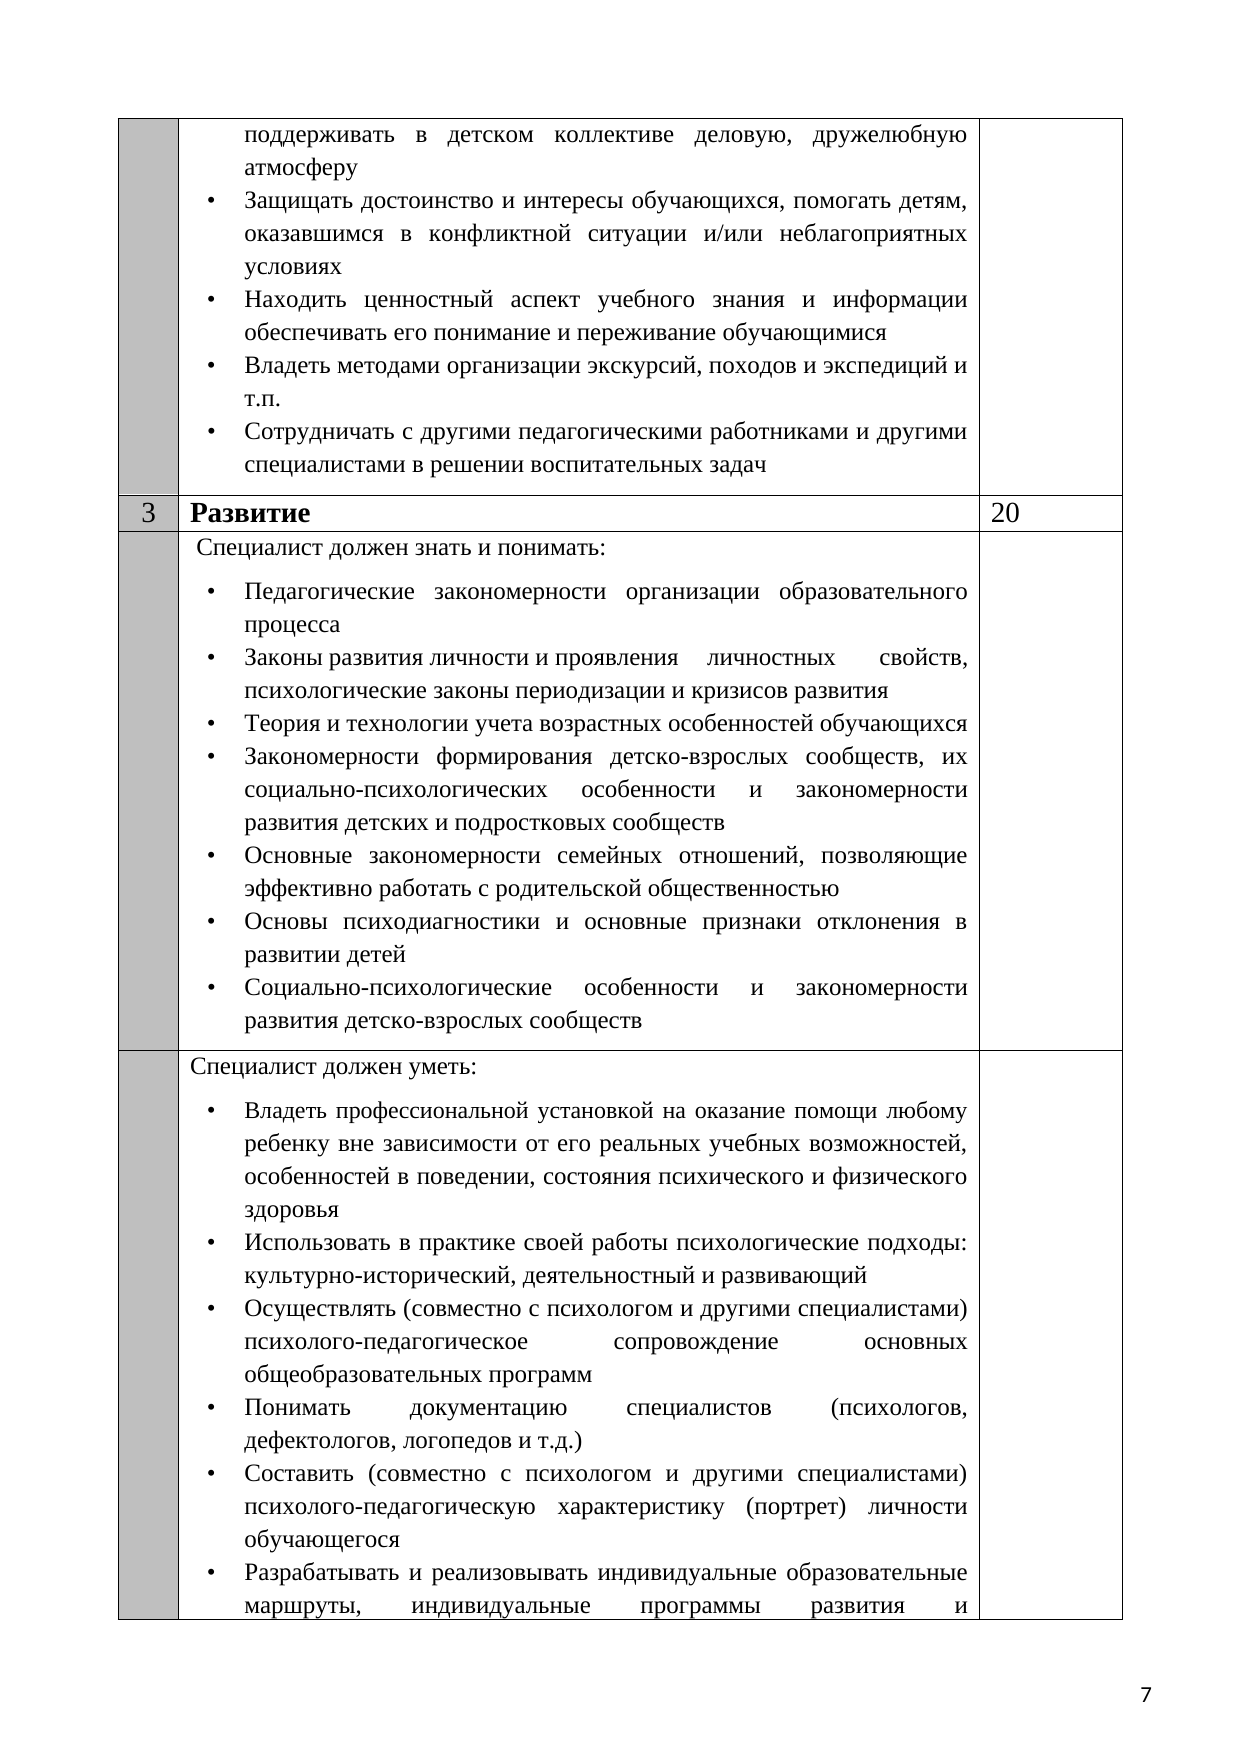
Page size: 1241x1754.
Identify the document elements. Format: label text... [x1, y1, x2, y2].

table_cell 3 [119, 496, 178, 531]
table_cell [179, 1051, 979, 1619]
table_cell 20 [980, 496, 1122, 531]
table_cell [980, 1051, 1122, 1619]
table_cell [119, 119, 178, 494]
table_cell [119, 532, 178, 1050]
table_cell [179, 119, 979, 494]
table_cell [119, 1051, 178, 1619]
table_cell Развитие [179, 496, 979, 531]
table_cell [980, 119, 1122, 494]
table_cell Специалист должен знать и понимать: Педагогические закономерности организации образовательного процесса Законы развития личности и проявления личностных свойств, психологические законы периодизации и кризисов развития Теория и технологии учета возрастных особенностей обучающихся Закономерности формирования детско-взрослых сообществ, их социально-психологических особенности и закономерности развития детских и подростковых сообществ Основные закономерности семейных отношений, позволяющие эффективно работать с родительской общественностью Основы психодиагностики и основные признаки отклонения в развитии детей Социально-психологические особенности и закономерности развития детско-взрослых сообществ [179, 532, 979, 1050]
table_cell [980, 532, 1122, 1050]
